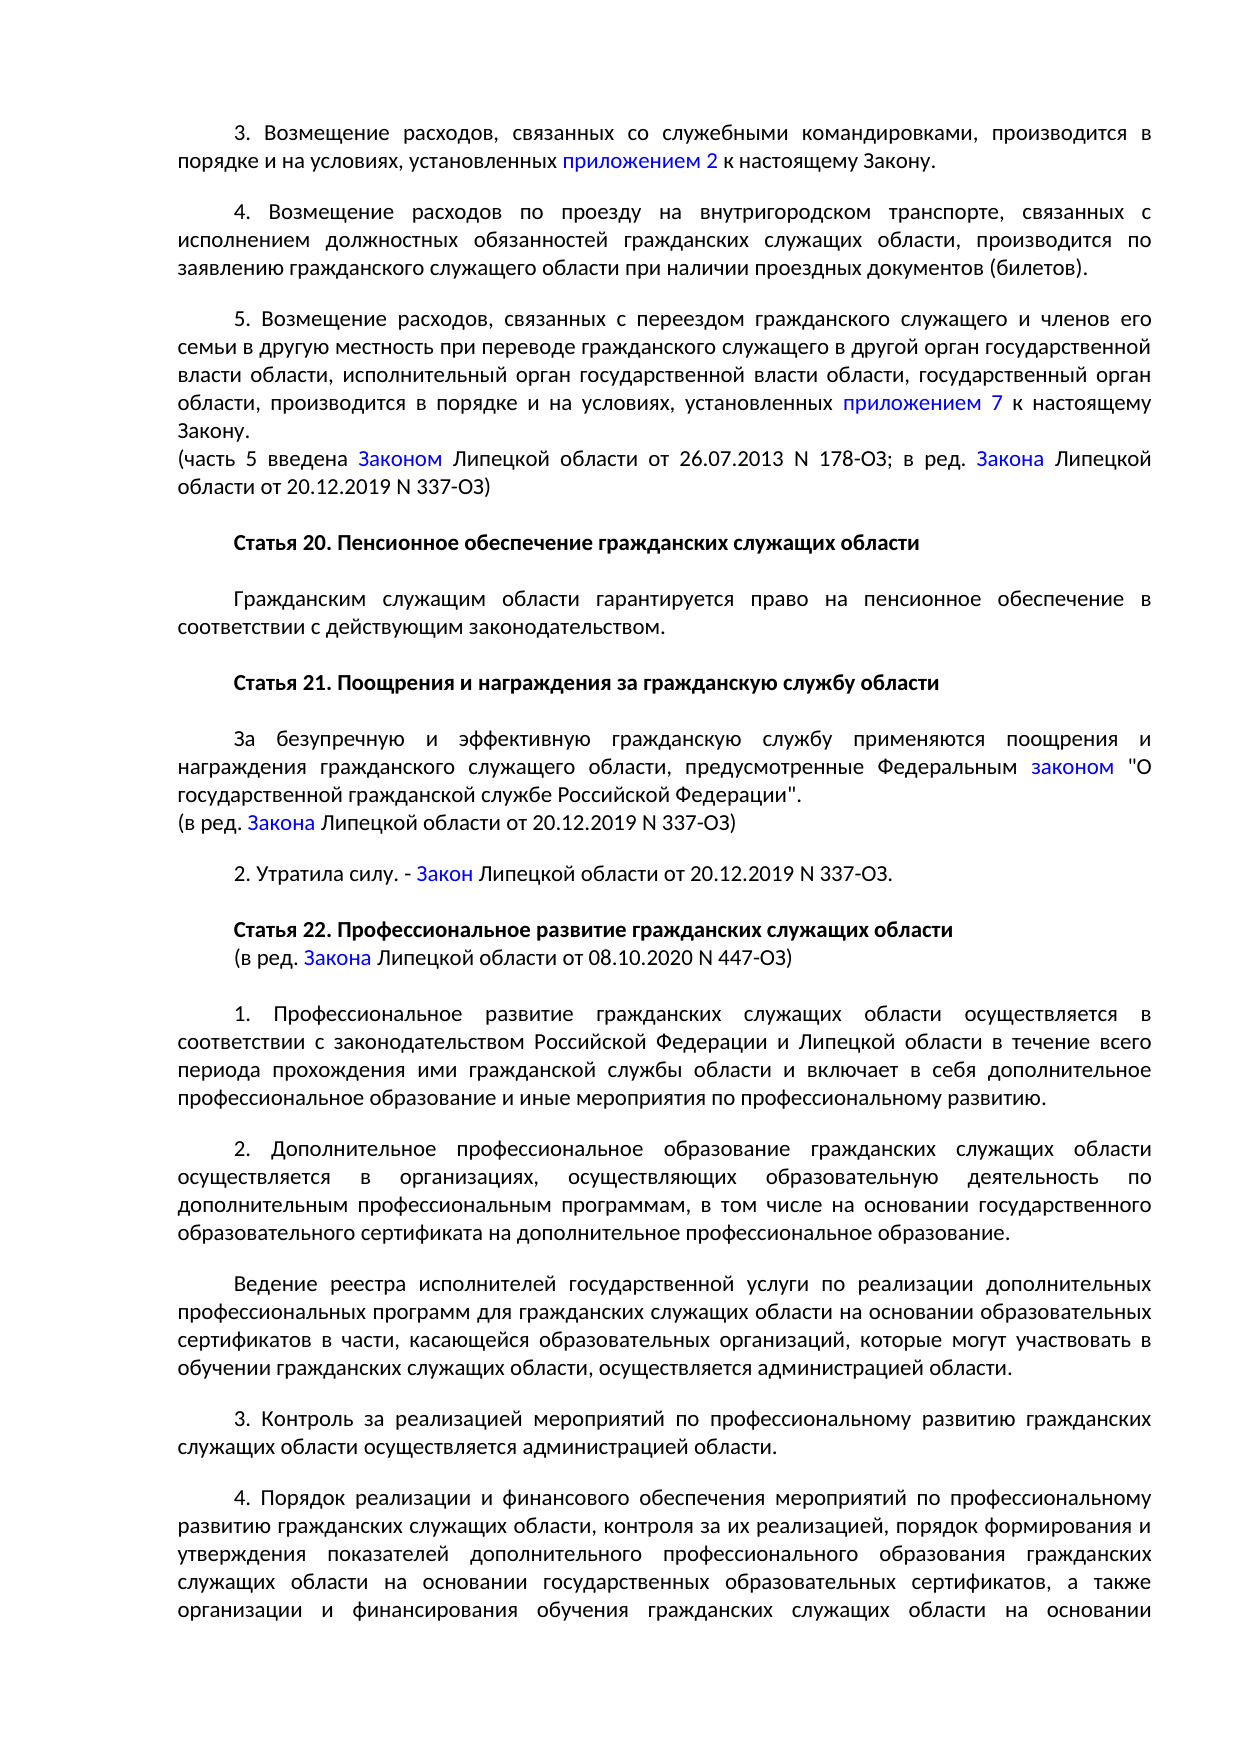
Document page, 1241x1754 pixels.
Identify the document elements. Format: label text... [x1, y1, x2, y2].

title Статья 22. Профессиональное развитие гражданских служащих области [177, 915, 1152, 943]
text Ведение реестра исполнителей государственной услуги по реализации дополнительных профессиональных программ для гражданских служащих области на основании образовательных сертификатов в части, касающейся образовательных организаций, которые могут участвовать в обучении гражданских служащих области, осуществляется администрацией области. [177, 1269, 1152, 1382]
text 2. Утратила силу. - Закон Липецкой области от 20.12.2019 N 337-ОЗ. [177, 859, 1152, 887]
text (в ред. Закона Липецкой области от 20.12.2019 N 337-ОЗ) [177, 808, 1152, 836]
text 1. Профессиональное развитие гражданских служащих области осуществляется в соответствии с законодательством Российской Федерации и Липецкой области в течение всего периода прохождения ими гражданской службы области и включает в себя дополнительное профессиональное образование и иные мероприятия по профессиональному развитию. [177, 999, 1152, 1112]
text 3. Возмещение расходов, связанных со служебными командировками, производится в порядке и на условиях, установленных приложением 2 к настоящему Закону. [177, 118, 1152, 174]
text За безупречную и эффективную гражданскую службу применяются поощрения и награждения гражданского служащего области, предусмотренные Федеральным законом "О государственной гражданской службе Российской Федерации". [177, 724, 1152, 808]
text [177, 1483, 1152, 1623]
title Статья 20. Пенсионное обеспечение гражданских служащих области [177, 528, 1152, 556]
text 3. Контроль за реализацией мероприятий по профессиональному развитию гражданских служащих области осуществляется администрацией области. [177, 1404, 1152, 1461]
text 5. Возмещение расходов, связанных с переездом гражданского служащего и членов его семьи в другую местность при переводе гражданского служащего в другой орган государственной власти области, исполнительный орган государственной власти области, государственный орган области, производится в порядке и на условиях, установленных приложением 7 к настоящему Закону. [177, 304, 1152, 444]
text 4. Возмещение расходов по проезду на внутригородском транспорте, связанных с исполнением должностных обязанностей гражданских служащих области, производится по заявлению гражданского служащего области при наличии проездных документов (билетов). [177, 197, 1152, 281]
text (часть 5 введена Законом Липецкой области от 26.07.2013 N 178-ОЗ; в ред. Закона Липецкой области от 20.12.2019 N 337-ОЗ) [177, 444, 1152, 500]
text 2. Дополнительное профессиональное образование гражданских служащих области осуществляется в организациях, осуществляющих образовательную деятельность по дополнительным профессиональным программам, в том числе на основании государственного образовательного сертификата на дополнительное профессиональное образование. [177, 1134, 1152, 1247]
title Статья 21. Поощрения и награждения за гражданскую службу области [177, 668, 1152, 696]
text Гражданским служащим области гарантируется право на пенсионное обеспечение в соответствии с действующим законодательством. [177, 584, 1152, 640]
text (в ред. Закона Липецкой области от 08.10.2020 N 447-ОЗ) [177, 943, 1152, 971]
